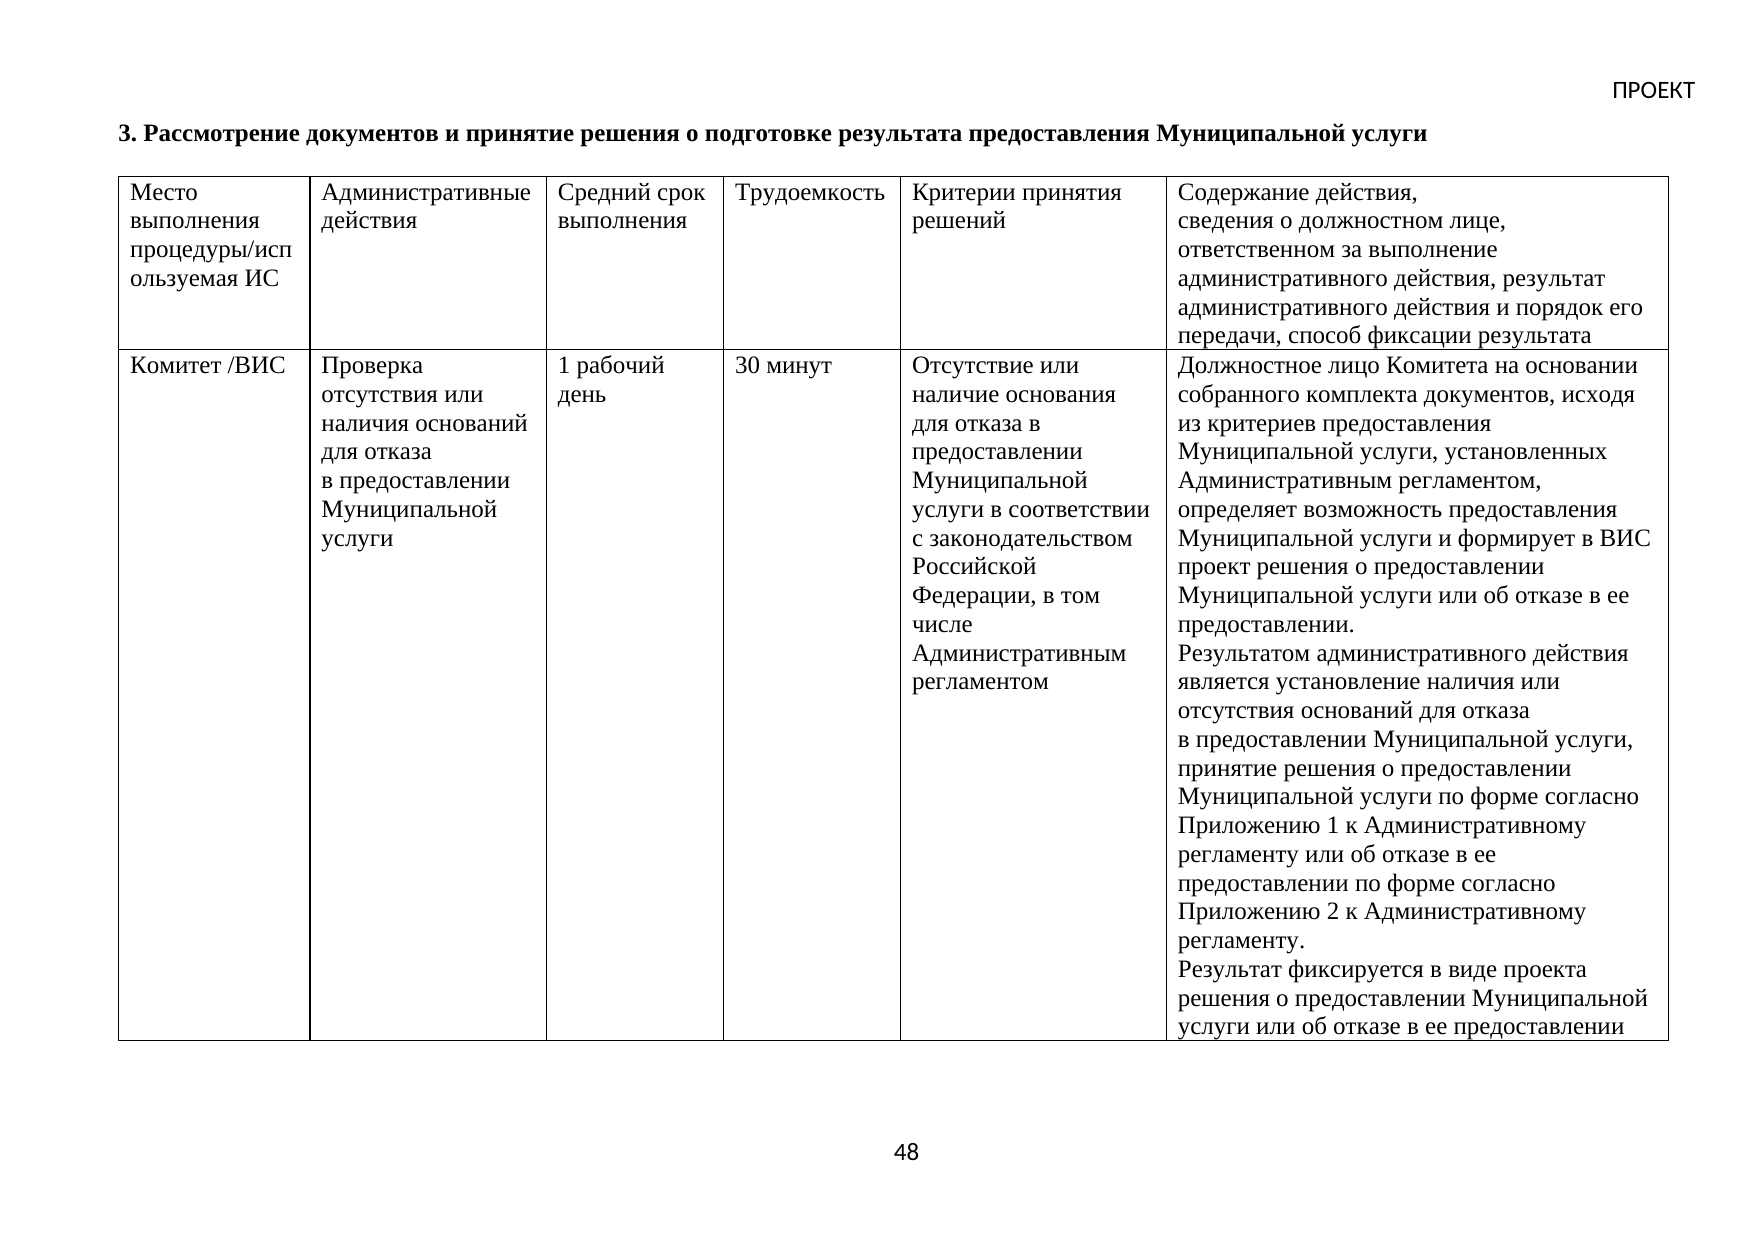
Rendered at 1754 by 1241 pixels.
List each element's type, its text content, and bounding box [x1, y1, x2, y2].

table_header Место выполнения процедуры/используемая ИС [119, 177, 309, 349]
table_cell Должностное лицо Комитета на основании собранного комплекта документов, исходя из критериев предоставления Муниципальной услуги, установленных Административным регламентом, определяет возможность предоставления Муниципальной услуги и формирует в ВИС проект решения о предоставлении Муниципальной услуги или об отказе в ее предоставлении. Результатом административного действия является установление наличия или отсутствия оснований для отказа в предоставлении Муниципальной услуги, принятие решения о предоставлении Муниципальной услуги по форме согласно Приложению 1 к Административному регламенту или об отказе в ее предоставлении по форме согласно Приложению 2 к Административному регламенту. Результат фиксируется в виде проекта решения о предоставлении Муниципальной услуги или об отказе в ее предоставлении [1167, 350, 1668, 1040]
table_header Содержание действия, сведения о должностном лице, ответственном за выполнение административного действия, результат административного действия и порядок его передачи, способ фиксации результата [1167, 177, 1668, 349]
table_header Трудоемкость [724, 177, 900, 349]
table_cell 1 рабочий день [547, 350, 723, 1040]
table_cell 30 минут [724, 350, 900, 1040]
text 3. Рассмотрение документов и принятие решения о подготовке результата предоставления Муниципальной услуги [118, 118, 1695, 147]
table_cell Комитет /ВИС [119, 350, 309, 1040]
table_header Критерии принятия решений [901, 177, 1166, 349]
table_header Средний срок выполнения [547, 177, 723, 349]
table_header Административные действия [311, 177, 546, 349]
table_cell Отсутствие или наличие основания для отказа в предоставлении Муниципальной услуги в соответствии с законодательством Российской Федерации, в том числе Административным регламентом [901, 350, 1166, 1040]
table_cell Проверка отсутствия или наличия оснований для отказа в предоставлении Муниципальной услуги [311, 350, 546, 1040]
